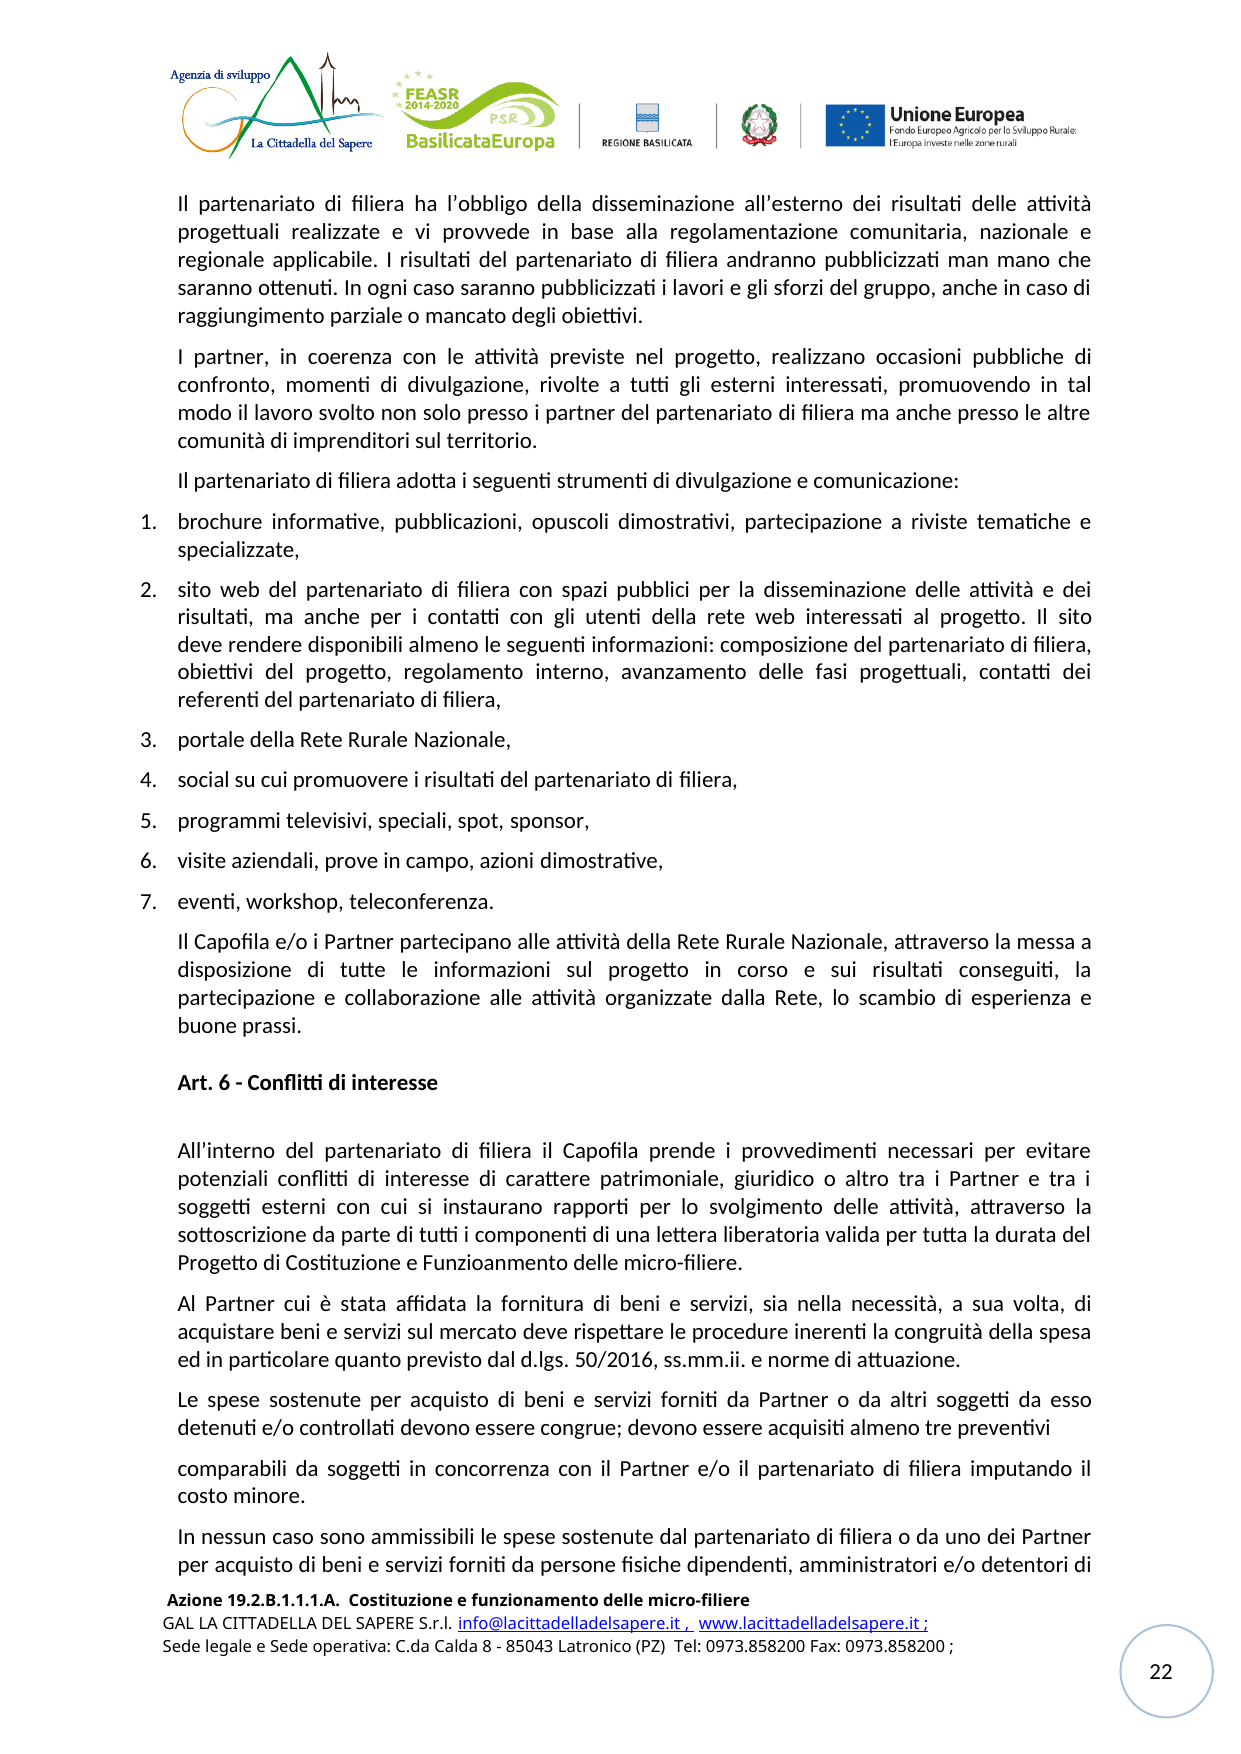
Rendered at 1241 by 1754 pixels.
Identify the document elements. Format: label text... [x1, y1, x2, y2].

text Le spese sostenute per acquisto di beni e servizi forniti da Partner o da altri soggetti da esso detenuti e/o controllati devono essere congrue; devono essere acquisiti almeno tre preventivi [177, 1385, 1093, 1441]
list social su cui promuovere i risultati del partenariato di filiera, [140, 765, 1093, 793]
text All’interno del partenariato di filiera il Capofila prende i provvedimenti necessari per evitare potenziali conflitti di interesse di carattere patrimoniale, giuridico o altro tra i Partner e tra i soggetti esterni con cui si instaurano rapporti per lo svolgimento delle attività, attraverso la sottoscrizione da parte di tutti i componenti di una lettera liberatoria valida per tutta la durata del Progetto di Costituzione e Funzioanmento delle micro-filiere. [177, 1136, 1093, 1276]
text I partner, in coerenza con le attività previste nel progetto, realizzano occasioni pubbliche di confronto, momenti di divulgazione, rivolte a tutti gli esterni interessati, promuovendo in tal modo il lavoro svolto non solo presso i partner del partenariato di filiera ma anche presso le altre comunità di imprenditori sul territorio. [177, 342, 1093, 454]
list portale della Rete Rurale Nazionale, [140, 725, 1093, 753]
text comparabili da soggetti in concorrenza con il Partner e/o il partenariato di filiera imputando il costo minore. [177, 1454, 1093, 1510]
list eventi, workshop, teleconferenza. [140, 887, 1093, 915]
text Al Partner cui è stata affidata la fornitura di beni e servizi, sia nella necessità, a sua volta, di acquistare beni e servizi sul mercato deve rispettare le procedure inerenti la congruità della spesa ed in particolare quanto previsto dal d.lgs. 50/2016, ss.mm.ii. e norme di attuazione. [177, 1289, 1093, 1373]
text Il Capofila e/o i Partner partecipano alle attività della Rete Rurale Nazionale, attraverso la messa a disposizione di tutte le informazioni sul progetto in corso e sui risultati conseguiti, la partecipazione e collaborazione alle attività organizzate dalla Rete, lo scambio di esperienza e buone prassi. [177, 927, 1093, 1039]
list brochure informative, pubblicazioni, opuscoli dimostrativi, partecipazione a riviste tematiche e specializzate, [140, 507, 1093, 563]
text Art. 6 - Conflitti di interesse [177, 1068, 1093, 1096]
list sito web del partenariato di filiera con spazi pubblici per la disseminazione delle attività e dei risultati, ma anche per i contatti con gli utenti della rete web interessati al progetto. Il sito deve rendere disponibili almeno le seguenti informazioni: composizione del partenariato di filiera, obiettivi del progetto, regolamento interno, avanzamento delle fasi progettuali, contatti dei referenti del partenariato di filiera, [140, 576, 1093, 713]
list visite aziendali, prove in campo, azioni dimostrative, [140, 846, 1093, 874]
text Il partenariato di filiera adotta i seguenti strumenti di divulgazione e comunicazione: [177, 467, 1093, 494]
list programmi televisivi, speciali, spot, sponsor, [140, 806, 1093, 834]
picture [570, 14, 1089, 160]
text Il partenariato di filiera ha l’obbligo della disseminazione all’esterno dei risultati delle attività progettuali realizzate e vi provvede in base alla regolamentazione comunitaria, nazionale e regionale applicabile. I risultati del partenariato di filiera andranno pubblicizzati man mano che saranno ottenuti. In ogni caso saranno pubblicizzati i lavori e gli sforzi del gruppo, anche in caso di raggiungimento parziale o mancato degli obiettivi. [177, 189, 1093, 329]
picture [165, 49, 566, 160]
